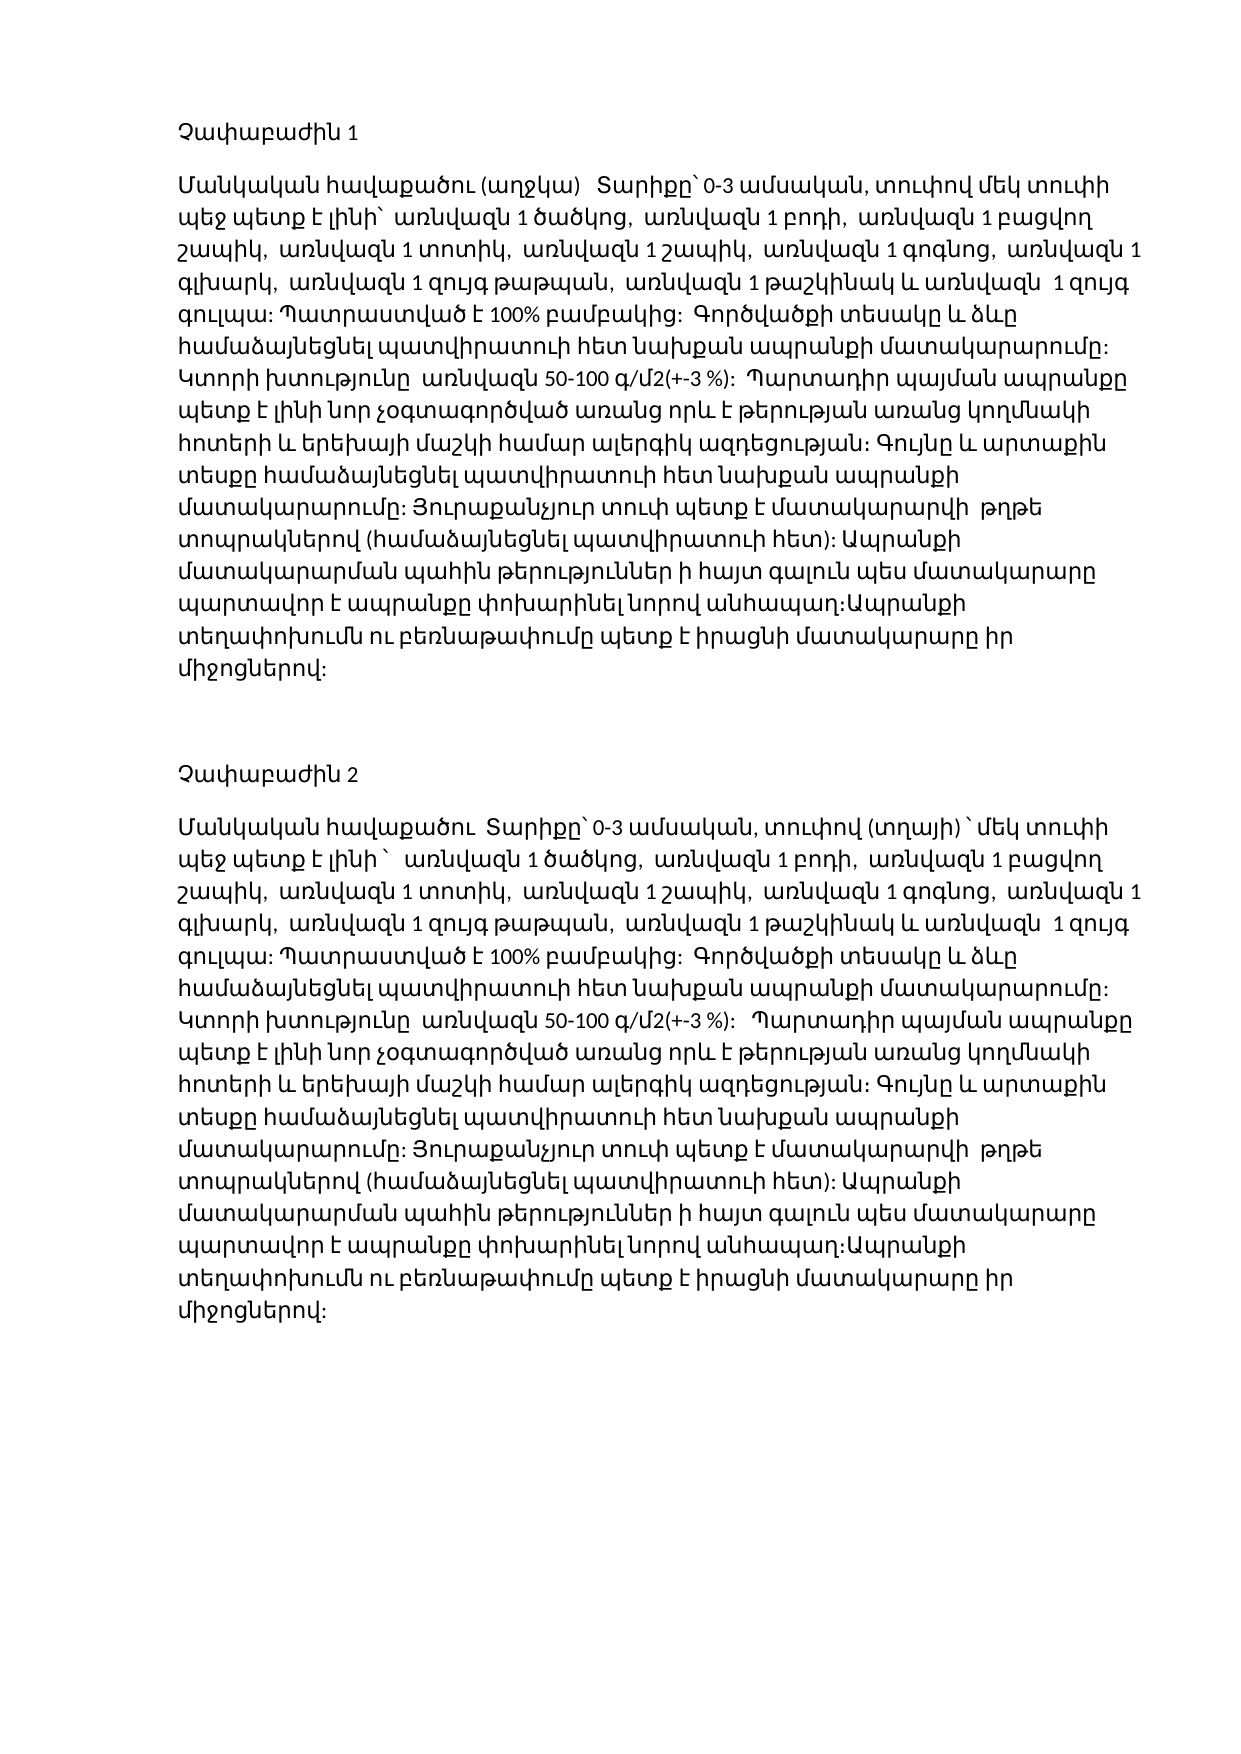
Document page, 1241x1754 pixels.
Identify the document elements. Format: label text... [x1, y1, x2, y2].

text Մանկական հավաքածու Տարիքը՝ 0-3 ամսական, տուփով (տղայի) ՝ մեկ տուփի պեջ պետք է լինի ՝ առնվազն 1 ծածկոց, առնվազն 1 բոդի, առնվազն 1 բացվող շապիկ, առնվազն 1 տոտիկ, առնվազն 1 շապիկ, առնվազն 1 գոգնոց, առնվազն 1 գլխարկ, առնվազն 1 զույգ թաթպան, առնվազն 1 թաշկինակ և առնվազն 1 զույգ գուլպա: Պատրաստված է 100% բամբակից: Գործվածքի տեսակը և ձևը համաձայնեցնել պատվիրատուի հետ նախքան ապրանքի մատակարարումը: Կտորի խտությունը առնվազն 50-100 գ/մ2(+-3 %): Պարտադիր պայման ապրանքը պետք է լինի նոր չօգտագործված առանց որև է թերության առանց կողմնակի հոտերի և երեխայի մաշկի համար ալերգիկ ազդեցության։ Գույնը և արտաքին տեսքը համաձայնեցնել պատվիրատուի հետ նախքան ապրանքի մատակարարումը: Յուրաքանչյուր տուփ պետք է մատակարարվի թղթե տոպրակներով (համաձայնեցնել պատվիրատուի հետ): Ապրանքի մատակարարման պահին թերություններ ի հայտ գալուն պես մատակարարը պարտավոր է ապրանքը փոխարինել նորով անհապաղ։Ապրանքի տեղափոխումն ու բեռնաթափումը պետք է իրացնի մատակարարը իր միջոցներով: [177, 813, 1152, 1324]
text Չափաբաժին 1 [177, 118, 1152, 146]
text Չափաբաժին 2 [177, 760, 1152, 788]
text Մանկական հավաքածու (աղջկա) Տարիքը՝ 0-3 ամսական, տուփով մեկ տուփի պեջ պետք է լինի՝ առնվազն 1 ծածկոց, առնվազն 1 բոդի, առնվազն 1 բացվող շապիկ, առնվազն 1 տոտիկ, առնվազն 1 շապիկ, առնվազն 1 գոգնոց, առնվազն 1 գլխարկ, առնվազն 1 զույգ թաթպան, առնվազն 1 թաշկինակ և առնվազն 1 զույգ գուլպա: Պատրաստված է 100% բամբակից: Գործվածքի տեսակը և ձևը համաձայնեցնել պատվիրատուի հետ նախքան ապրանքի մատակարարումը: Կտորի խտությունը առնվազն 50-100 գ/մ2(+-3 %): Պարտադիր պայման ապրանքը պետք է լինի նոր չօգտագործված առանց որև է թերության առանց կողմնակի հոտերի և երեխայի մաշկի համար ալերգիկ ազդեցության։ Գույնը և արտաքին տեսքը համաձայնեցնել պատվիրատուի հետ նախքան ապրանքի մատակարարումը: Յուրաքանչյուր տուփ պետք է մատակարարվի թղթե տոպրակներով (համաձայնեցնել պատվիրատուի հետ): Ապրանքի մատակարարման պահին թերություններ ի հայտ գալուն պես մատակարարը պարտավոր է ապրանքը փոխարինել նորով անհապաղ։Ապրանքի տեղափոխումն ու բեռնաթափումը պետք է իրացնի մատակարարը իր միջոցներով: [177, 171, 1152, 682]
